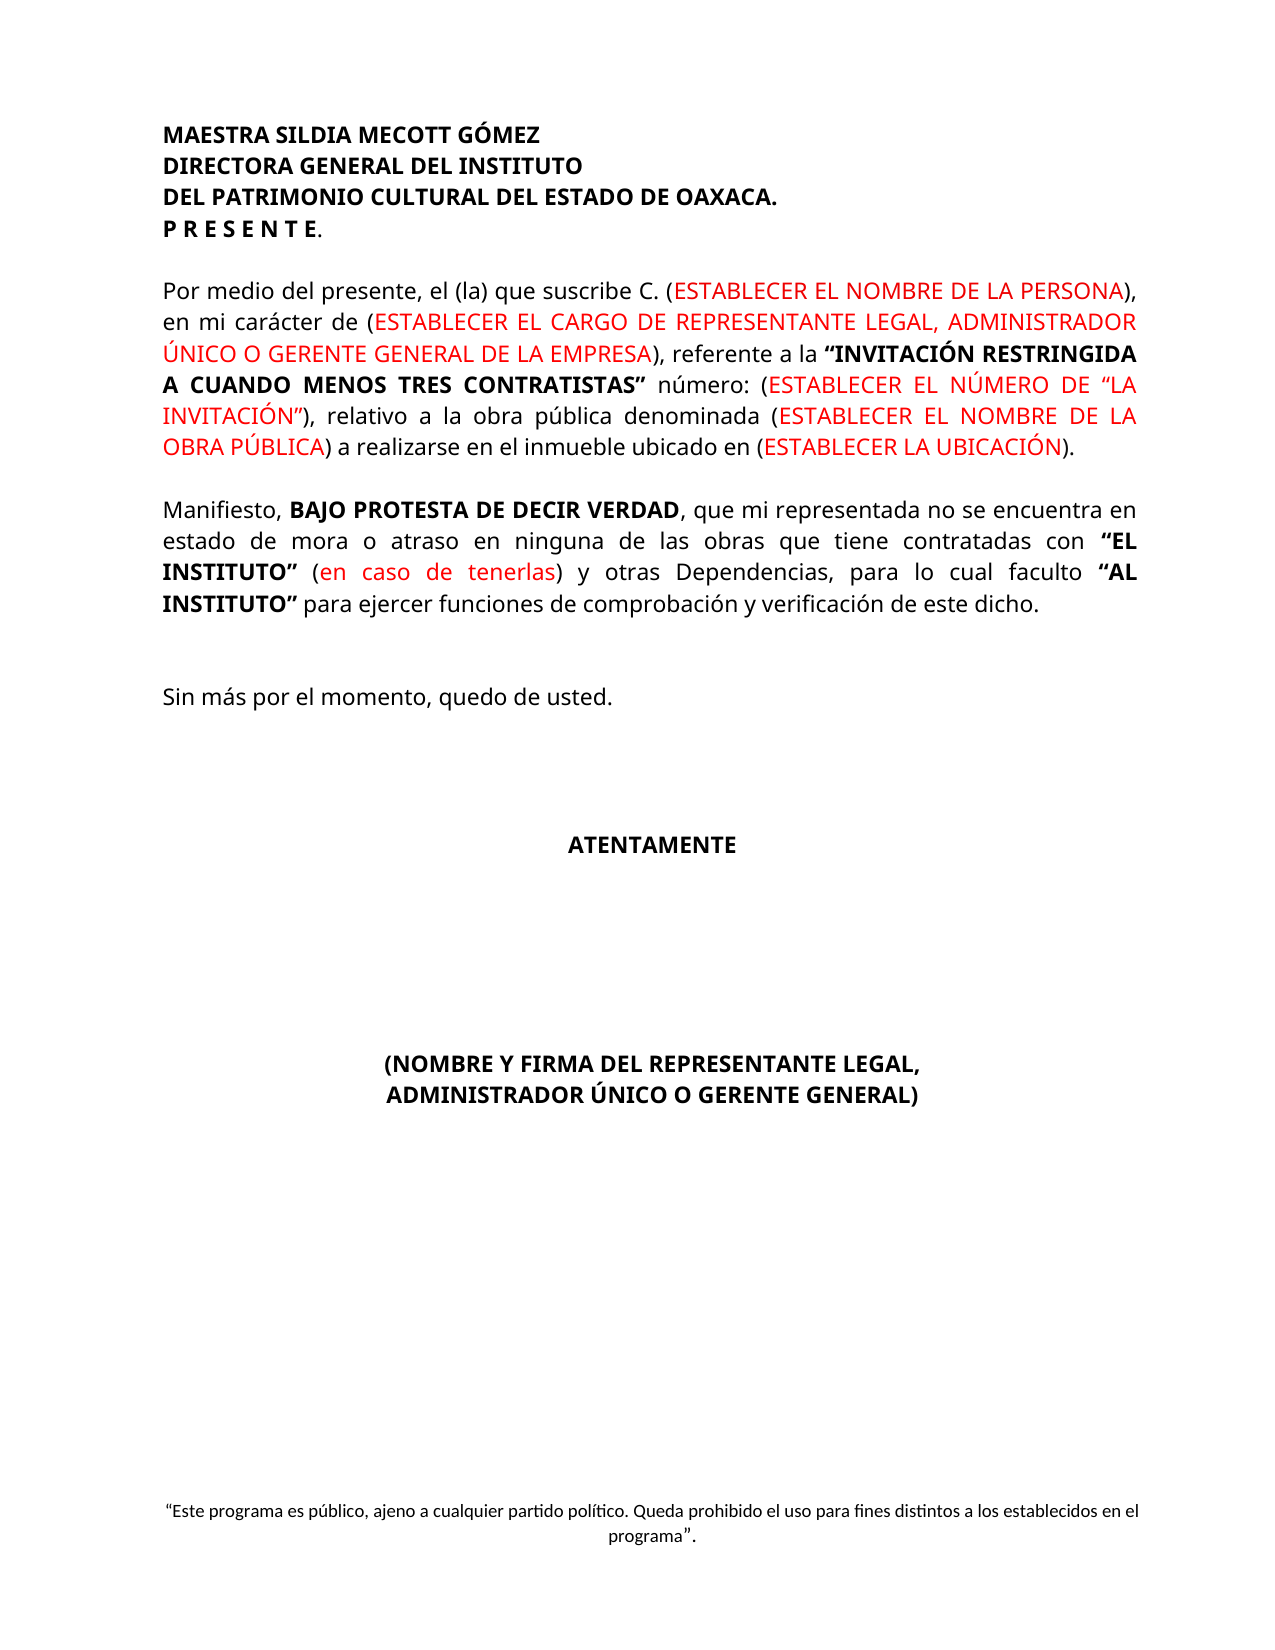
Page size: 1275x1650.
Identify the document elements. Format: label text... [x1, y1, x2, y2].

text Por medio del presente, el (la) que suscribe C. (ESTABLECER EL NOMBRE DE LA PERSONA), en mi carácter de (ESTABLECER EL CARGO DE REPRESENTANTE LEGAL, ADMINISTRADOR ÚNICO O GERENTE GENERAL DE LA EMPRESA), referente a la “INVITACIÓN RESTRINGIDA A CUANDO MENOS TRES CONTRATISTAS” número: (ESTABLECER EL NÚMERO DE “LA INVITACIÓN”), relativo a la obra pública denominada (ESTABLECER EL NOMBRE DE LA OBRA PÚBLICA) a realizarse en el inmueble ubicado en (ESTABLECER LA UBICACIÓN). [162, 275, 1137, 462]
text P R E S E N T E. [162, 212, 1157, 244]
text DIRECTORA GENERAL DEL INSTITUTO [162, 150, 1157, 181]
text Sin más por el momento, quedo de usted. [162, 681, 1137, 712]
text (NOMBRE Y FIRMA DEL REPRESENTANTE LEGAL, [148, 1048, 1157, 1079]
text DEL PATRIMONIO CULTURAL DEL ESTADO DE OAXACA. [162, 181, 1157, 212]
text ATENTAMENTE [148, 829, 1157, 860]
text ADMINISTRADOR ÚNICO O GERENTE GENERAL) [148, 1079, 1157, 1110]
text MAESTRA SILDIA MECOTT GÓMEZ [162, 119, 1157, 150]
text Manifiesto, BAJO PROTESTA DE DECIR VERDAD, que mi representada no se encuentra en estado de mora o atraso en ninguna de las obras que tiene contratadas con “EL INSTITUTO” (en caso de tenerlas) y otras Dependencias, para lo cual faculto “AL INSTITUTO” para ejercer funciones de comprobación y verificación de este dicho. [162, 494, 1137, 619]
